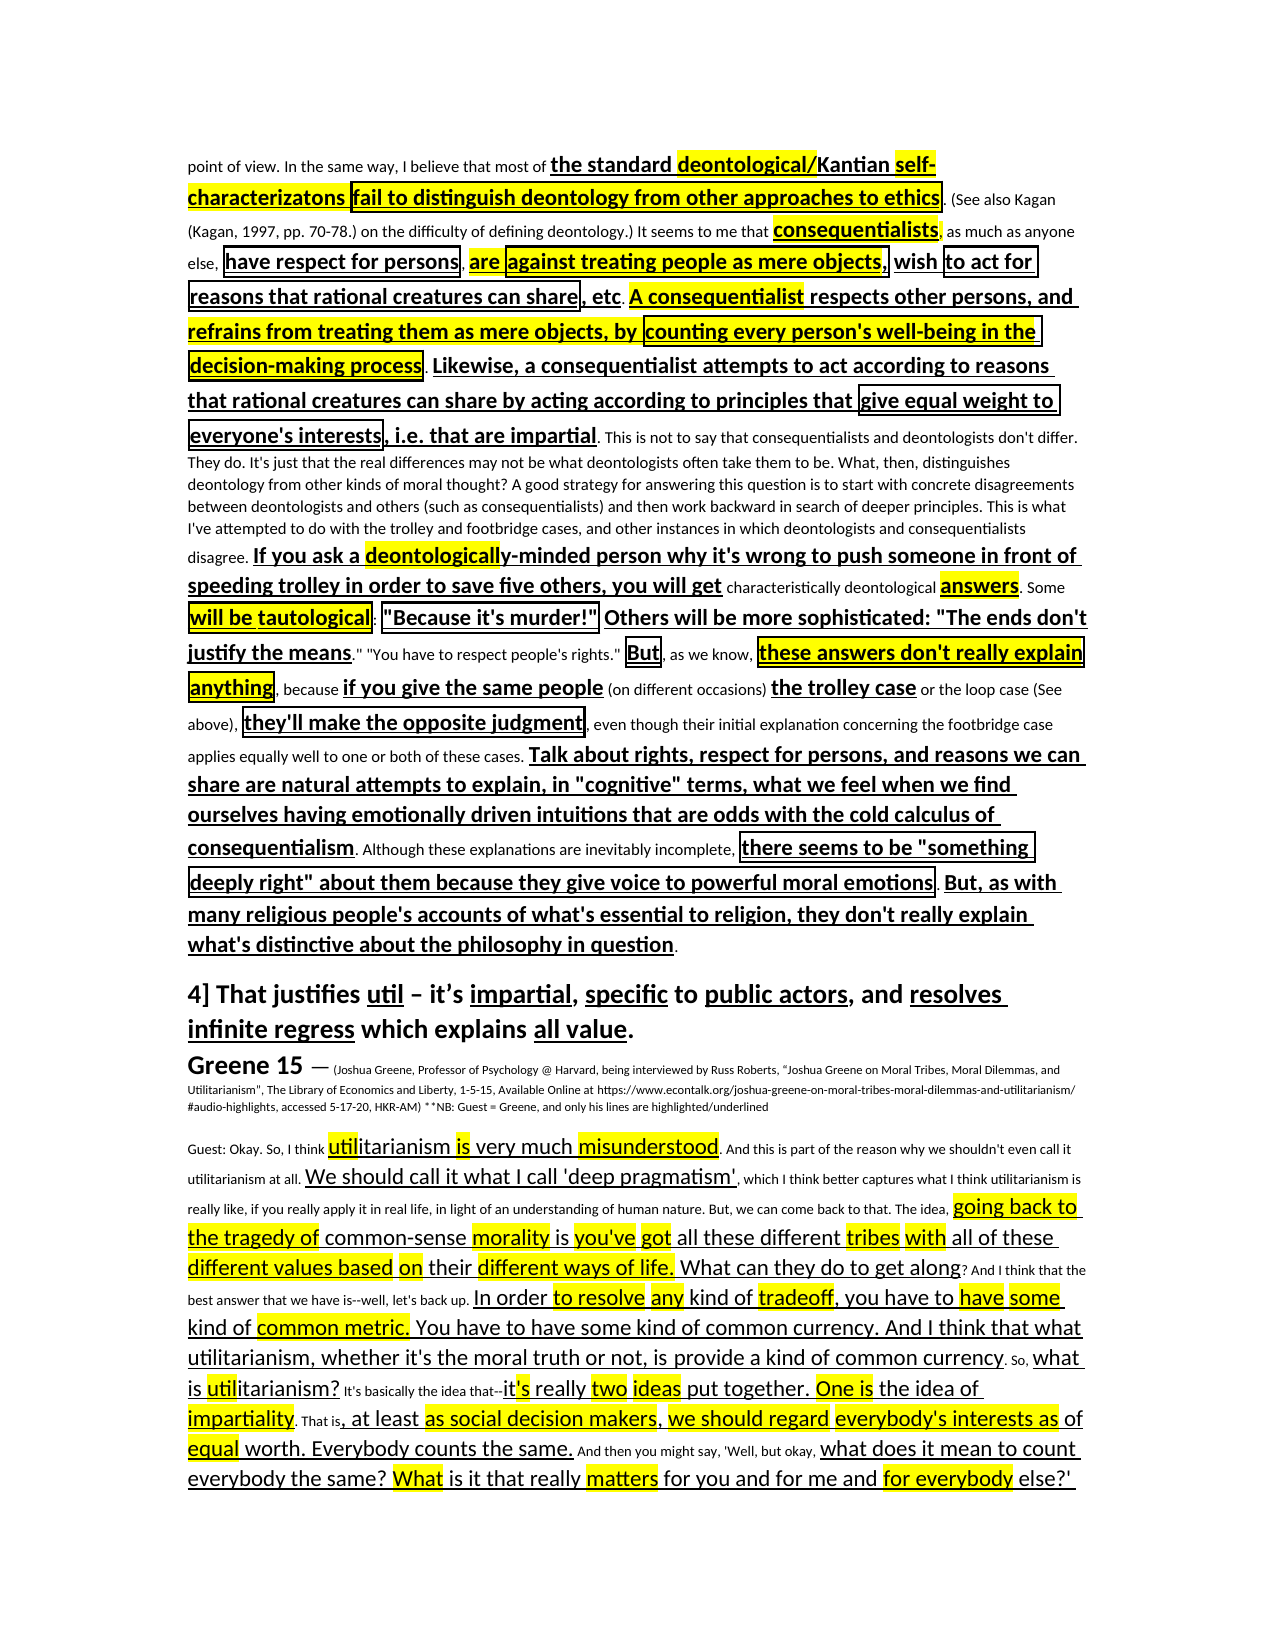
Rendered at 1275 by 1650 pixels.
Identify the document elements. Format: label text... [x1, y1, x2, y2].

subtitle 4] That justifies util – it’s impartial, specific to public actors, and resolves infinite regress which explains all value. [187, 977, 1087, 1046]
text Greene 15 — (Joshua Greene, Professor of Psychology @ Harvard, being interviewed by Russ Roberts, “Joshua Greene on Moral Tribes, Moral Dilemmas, and Utilitarianism”, The Library of Economics and Liberty, 1-5-15, Available Online at https://www.econtalk.org/joshua-greene-on-moral-tribes-moral-dilemmas-and-utilitarianism/#audio-highlights, accessed 5-17-20, HKR-AM) **NB: Guest = Greene, and only his lines are highlighted/underlined [187, 1048, 1087, 1114]
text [187, 1132, 1087, 1492]
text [187, 150, 1087, 958]
